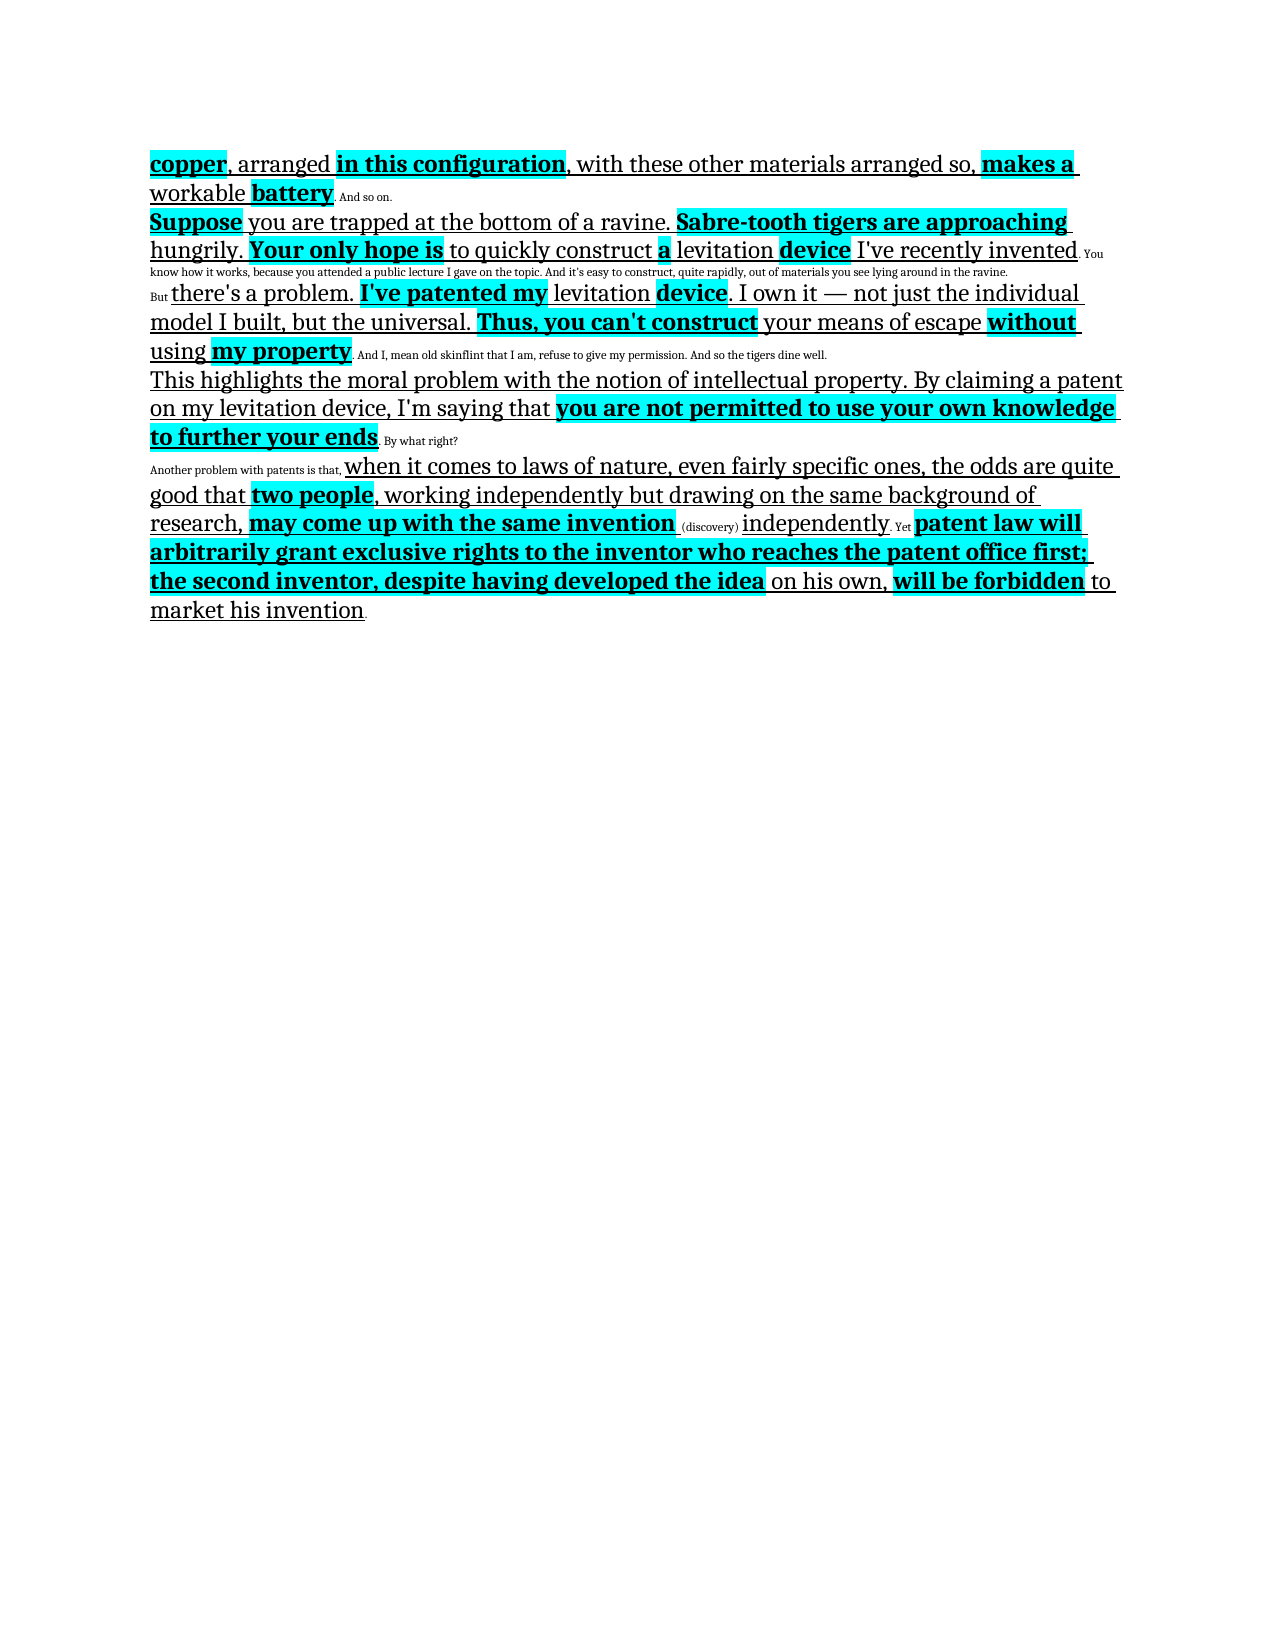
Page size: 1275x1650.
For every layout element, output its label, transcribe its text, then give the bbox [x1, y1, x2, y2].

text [150, 150, 1125, 207]
text Another problem with patents is that, when it comes to laws of nature, even fairly specific ones, the odds are quite good that two people, working independently but drawing on the same background of research, may come up with the same invention (discovery) independently. Yet patent law will arbitrarily grant exclusive rights to the inventor who reaches the patent office first; the second inventor, despite having developed the idea on his own, will be forbidden to market his invention. [150, 452, 1125, 624]
text This highlights the moral problem with the notion of intellectual property. By claiming a patent on my levitation device, I'm saying that you are not permitted to use your own knowledge to further your ends. By what right? [150, 366, 1125, 452]
text Suppose you are trapped at the bottom of a ravine. Sabre-tooth tigers are approaching hungrily. Your only hope is to quickly construct a levitation device I've recently invented. You know how it works, because you attended a public lecture I gave on the topic. And it's easy to construct, quite rapidly, out of materials you see lying around in the ravine. [150, 207, 1125, 279]
text But there's a problem. I've patented my levitation device. I own it — not just the individual model I built, but the universal. Thus, you can't construct your means of escape without using my property. And I, mean old skinflint that I am, refuse to give my permission. And so the tigers dine well. [150, 279, 1125, 366]
